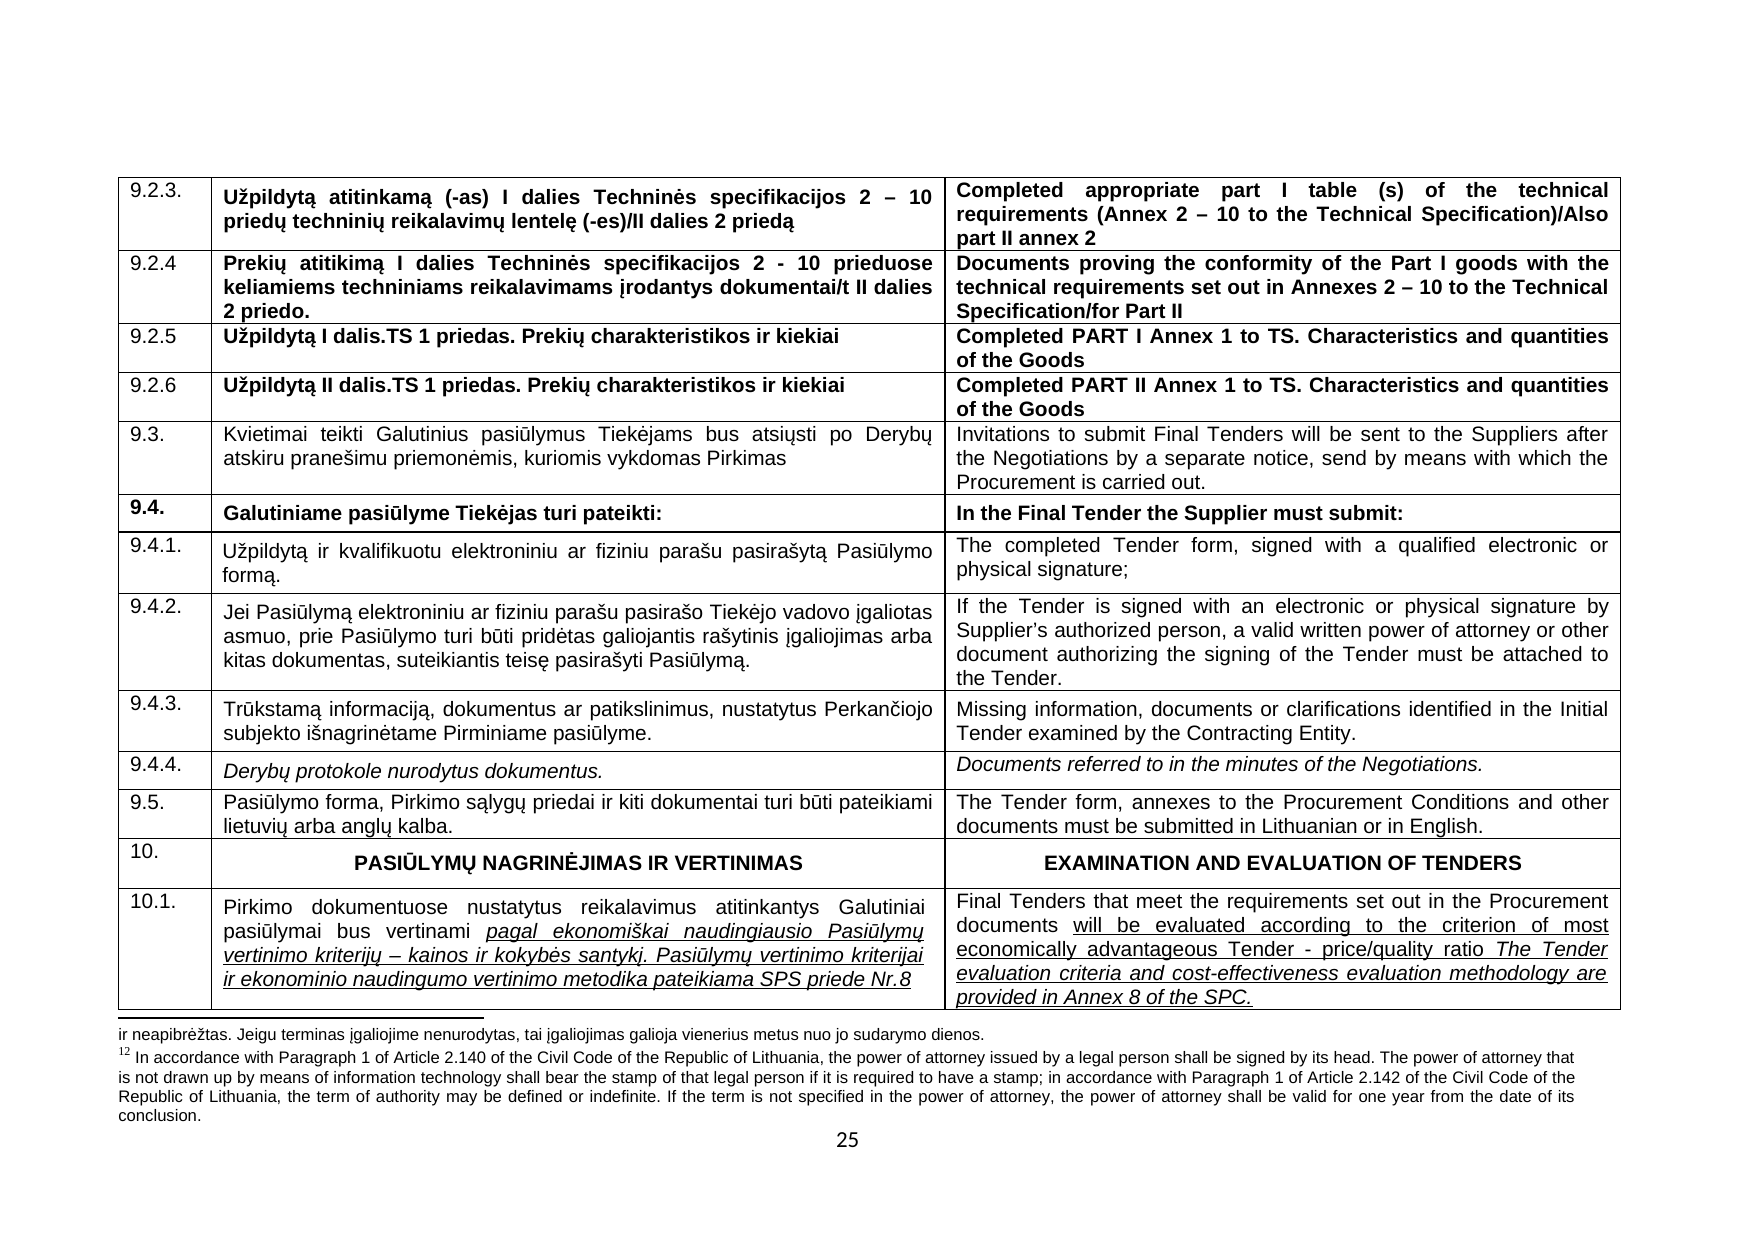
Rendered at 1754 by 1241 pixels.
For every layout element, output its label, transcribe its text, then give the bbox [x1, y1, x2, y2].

table_cell 9.4. [119, 495, 211, 531]
table_cell 9.2.4 [119, 251, 211, 323]
table_cell Užpildytą II dalis.TS 1 priedas. Prekių charakteristikos ir kiekiai [212, 373, 944, 421]
table_cell The Tender form, annexes to the Procurement Conditions and other documents must be submitted in Lithuanian or in English. [946, 790, 1620, 838]
table_cell [119, 691, 211, 751]
table_cell 9.5. [119, 790, 211, 838]
table_cell Kvietimai teikti Galutinius pasiūlymus Tiekėjams bus atsiųsti po Derybų atskiru pranešimu priemonėmis, kuriomis vykdomas Pirkimas [212, 422, 944, 494]
table_cell Completed PART I Annex 1 to TS. Characteristics and quantities of the Goods [946, 324, 1620, 372]
table_cell [119, 752, 211, 789]
table_cell 10.1. [119, 889, 211, 1008]
table_cell Užpildytą atitinkamą (-as) I dalies Techninės specifikacijos 2 – 10 priedų techninių reikalavimų lentelę (-es)/II dalies 2 priedą [212, 178, 944, 250]
table_cell Pirkimo dokumentuose nustatytus reikalavimus atitinkantys Galutiniai pasiūlymai bus vertinami pagal ekonomiškai naudingiausio Pasiūlymų vertinimo kriterijų – kainos ir kokybės santykį. Pasiūlymų vertinimo kriterijai ir ekonominio naudingumo vertinimo metodika pateikiama SPS priede Nr.8 [212, 889, 944, 1008]
table_cell Documents referred to in the minutes of the Negotiations. [946, 752, 1620, 789]
table_cell Jei Pasiūlymą elektroniniu ar fiziniu parašu pasirašo Tiekėjo vadovo įgaliotas asmuo, prie Pasiūlymo turi būti pridėtas galiojantis rašytinis įgaliojimas arba kitas dokumentas, suteikiantis teisę pasirašyti Pasiūlymą. [212, 594, 944, 690]
table_cell In the Final Tender the Supplier must submit: [946, 495, 1620, 531]
table_cell If the Tender is signed with an electronic or physical signature by Supplier’s authorized person, a valid written power of attorney or other document authorizing the signing of the Tender must be attached to the Tender. [946, 594, 1620, 690]
table_cell PASIŪLYMŲ NAGRINĖJIMAS IR VERTINIMAS [212, 839, 944, 888]
table_cell EXAMINATION AND EVALUATION OF TENDERS [946, 839, 1620, 888]
table_cell 10. [119, 839, 211, 888]
table_cell Derybų protokole nurodytus dokumentus. [212, 752, 944, 789]
table_cell Trūkstamą informaciją, dokumentus ar patikslinimus, nustatytus Perkančiojo subjekto išnagrinėtame Pirminiame pasiūlyme. [212, 691, 944, 751]
table_cell Užpildytą ir kvalifikuotu elektroniniu ar fiziniu parašu pasirašytą Pasiūlymo formą. [212, 533, 944, 593]
table_cell The completed Tender form, signed with a qualified electronic or physical signature; [946, 533, 1620, 593]
table_cell Invitations to submit Final Tenders will be sent to the Suppliers after the Negotiations by a separate notice, send by means with which the Procurement is carried out. [946, 422, 1620, 494]
table_cell 9.2.5 [119, 324, 211, 372]
table_cell Final Tenders that meet the requirements set out in the Procurement documents will be evaluated according to the criterion of most economically advantageous Tender - price/quality ratio The Tender evaluation criteria and cost-effectiveness evaluation methodology are provided in Annex 8 of the SPC. [946, 889, 1620, 1008]
table_cell Prekių atitikimą I dalies Techninės specifikacijos 2 - 10 prieduose keliamiems techniniams reikalavimams įrodantys dokumentai/t II dalies 2 priedo. [212, 251, 944, 323]
table_cell Pasiūlymo forma, Pirkimo sąlygų priedai ir kiti dokumentai turi būti pateikiami lietuvių arba anglų kalba. [212, 790, 944, 838]
table_cell Missing information, documents or clarifications identified in the Initial Tender examined by the Contracting Entity. [946, 691, 1620, 751]
table_cell 9.2.6 [119, 373, 211, 421]
table_cell Užpildytą I dalis.TS 1 priedas. Prekių charakteristikos ir kiekiai [212, 324, 944, 372]
table_cell Documents proving the conformity of the Part I goods with the technical requirements set out in Annexes 2 – 10 to the Technical Specification/for Part II [946, 251, 1620, 323]
table_cell [119, 533, 211, 593]
table_cell Galutiniame pasiūlyme Tiekėjas turi pateikti: [212, 495, 944, 531]
table_cell 9.3. [119, 422, 211, 494]
table_cell [119, 594, 211, 690]
table_cell 9.2.3. [119, 178, 211, 250]
table_cell Completed appropriate part I table (s) of the technical requirements (Annex 2 – 10 to the Technical Specification)/Also part II annex 2 [946, 178, 1620, 250]
table_cell Completed PART II Annex 1 to TS. Characteristics and quantities of the Goods [946, 373, 1620, 421]
